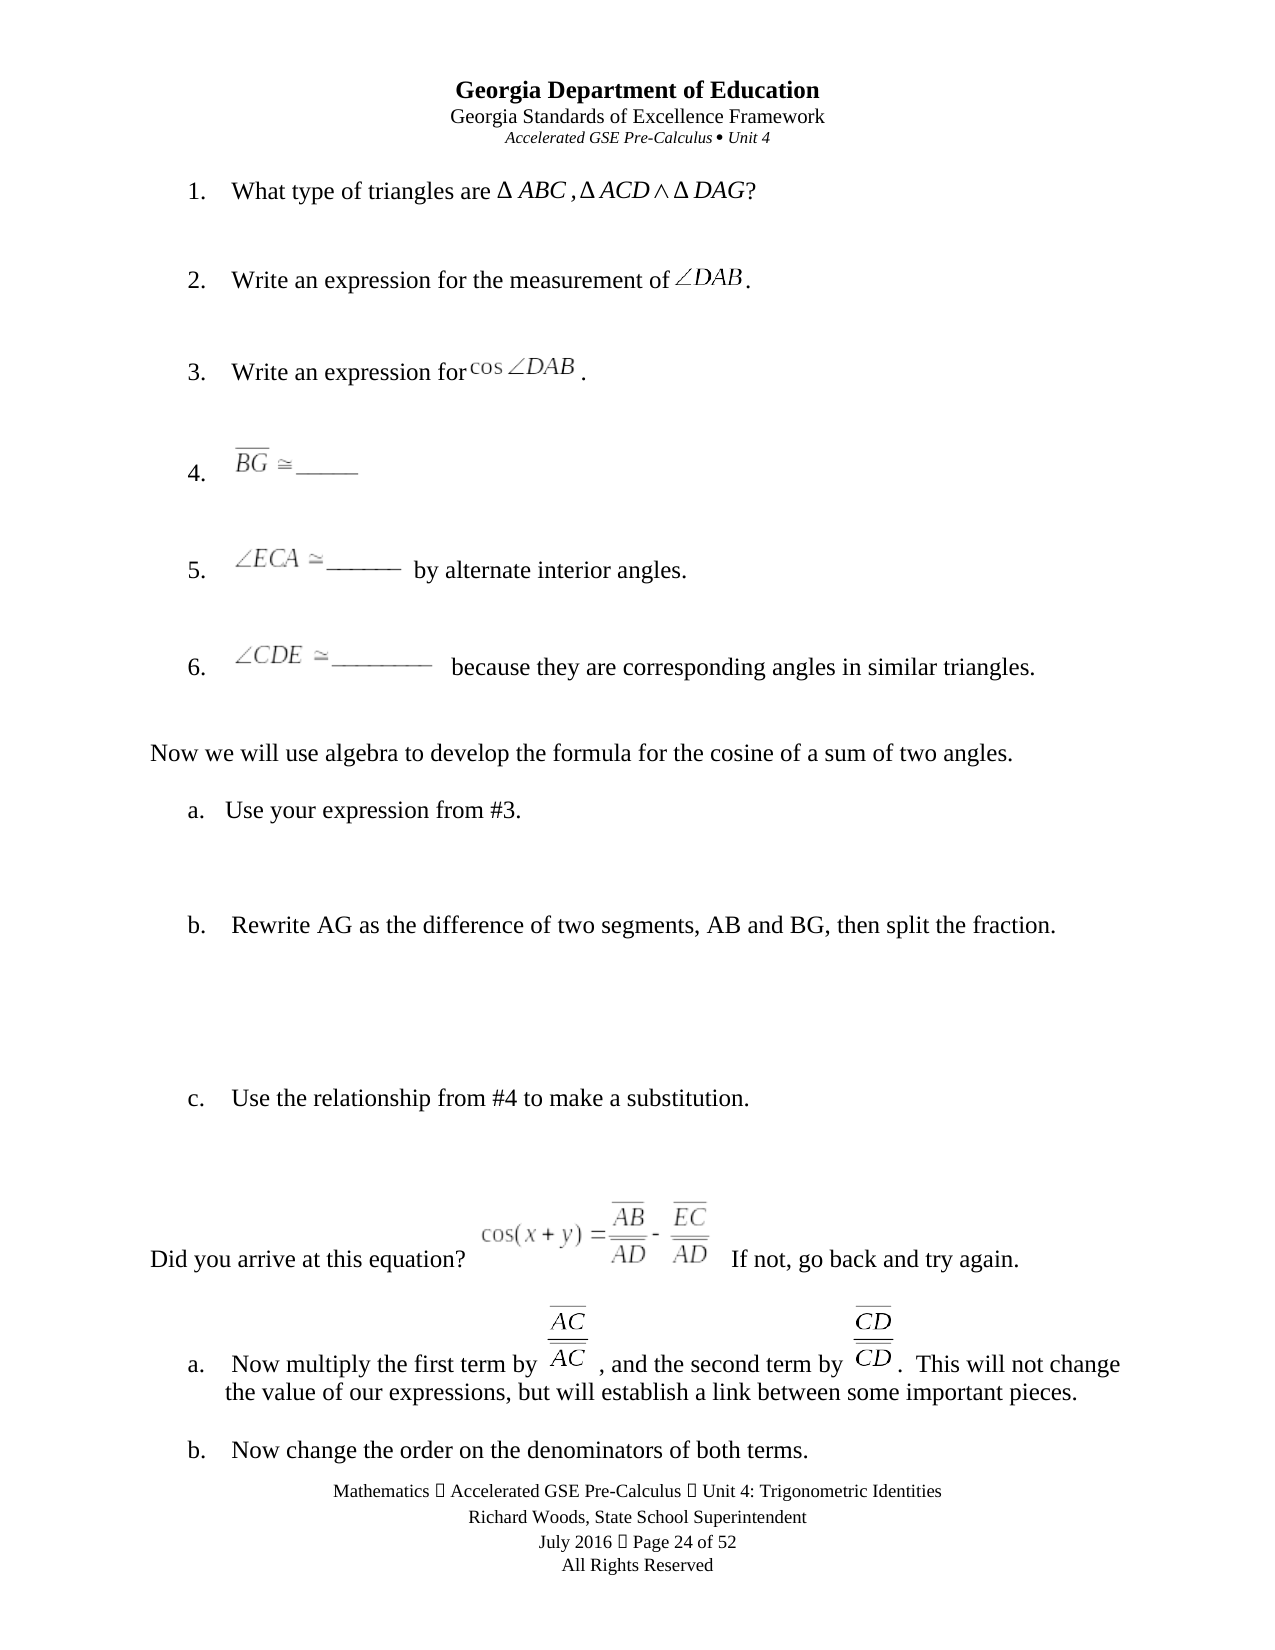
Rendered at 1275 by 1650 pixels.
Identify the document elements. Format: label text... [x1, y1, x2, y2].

list Use the relationship from #4 to make a substitution. [187, 1083, 1125, 1112]
list Rewrite AG as the difference of two segments, AB and BG, then split the fraction. [187, 910, 1125, 939]
list Now multiply the first term by , and the second term by . This will not change the value of our expressions, but will establish a link between some important pieces. [187, 1302, 1125, 1406]
text Did you arrive at this equation? If not, go back and try again. [150, 1198, 1125, 1273]
list by alternate interior angles. [187, 544, 1125, 584]
list because they are corresponding angles in similar triangles. [187, 641, 1125, 680]
text Now we will use algebra to develop the formula for the cosine of a sum of two angles. [150, 738, 1125, 767]
list Write an expression for the measurement of. [187, 262, 1125, 294]
list Write an expression for. [187, 351, 1125, 385]
list Use your expression from #3. [187, 795, 1125, 824]
list Now change the order on the denominators of both terms. [187, 1435, 1125, 1464]
list What type of triangles are ? [187, 176, 1125, 204]
